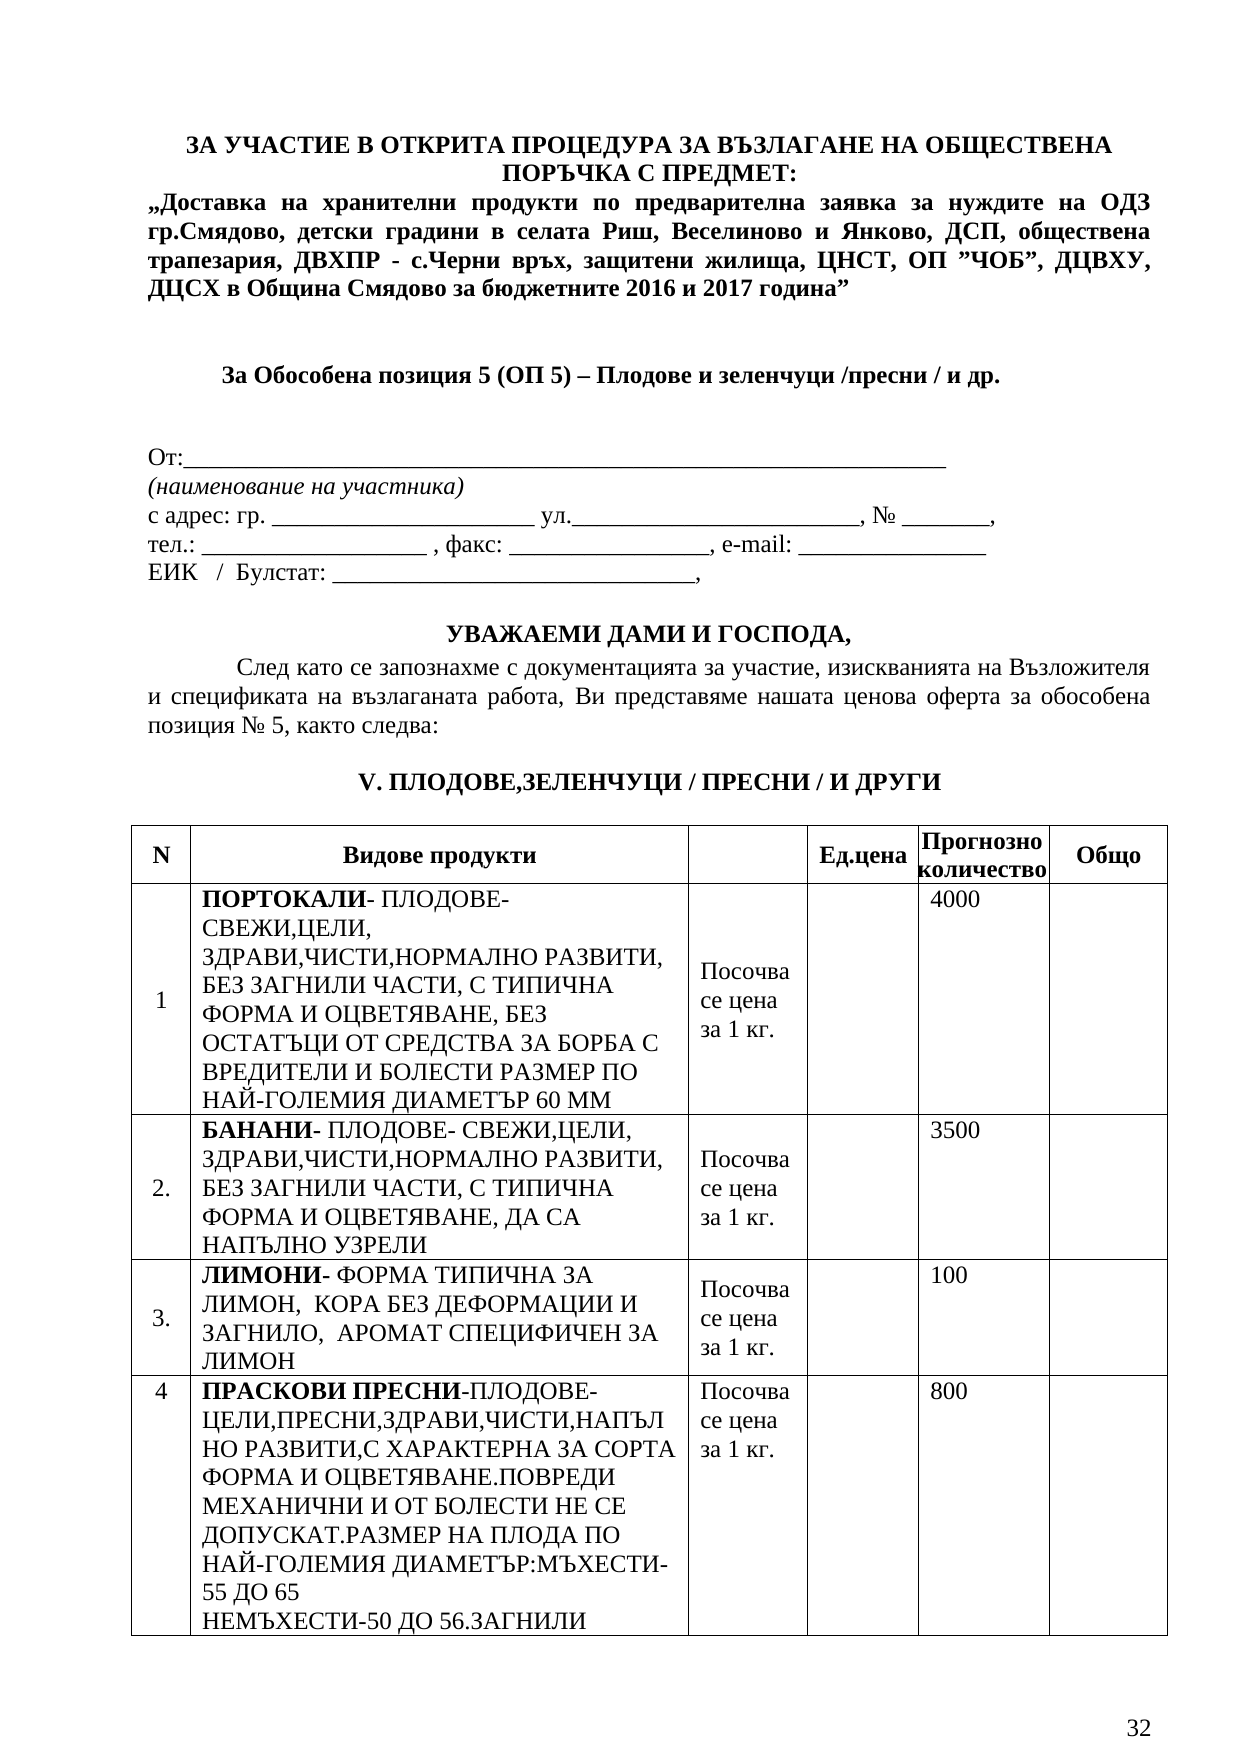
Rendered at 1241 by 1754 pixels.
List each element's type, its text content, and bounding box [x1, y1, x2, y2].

table_cell [1050, 884, 1167, 1114]
table_cell ЛИМОНИ- ФОРМА ТИПИЧНА ЗА ЛИМОН, КОРА БЕЗ ДЕФОРМАЦИИ И ЗАГНИЛО, АРОМАТ СПЕЦИФИЧЕН ЗА ЛИМОН [191, 1260, 688, 1375]
table_cell Посочва се цена за 1 кг. [689, 1115, 807, 1259]
table_cell 1 [132, 884, 190, 1114]
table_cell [689, 1376, 807, 1635]
table_cell 100 [919, 1260, 1049, 1375]
list За Обособена позиция 5 (ОП 5) – Плодове и зеленчуци /пресни / и др. [148, 360, 1152, 388]
table_header Общо [1050, 826, 1167, 883]
table_cell ПОРТОКАЛИ- ПЛОДОВЕ- СВЕЖИ,ЦЕЛИ, ЗДРАВИ,ЧИСТИ,НОРМАЛНО РАЗВИТИ, БЕЗ ЗАГНИЛИ ЧАСТИ, С ТИПИЧНА ФОРМА И ОЦВЕТЯВАНЕ, БЕЗ ОСТАТЪЦИ ОТ СРЕДСТВА ЗА БОРБА С ВРЕДИТЕЛИ И БОЛЕСТИ РАЗМЕР ПО НАЙ-ГОЛЕМИЯ ДИАМЕТЪР 60 ММ [191, 884, 688, 1114]
table_cell [1050, 1115, 1167, 1259]
table_cell 800 [919, 1376, 1049, 1635]
text V. ПЛОДОВЕ,ЗЕЛЕНЧУЦИ / ПРЕСНИ / И ДРУГИ [148, 767, 1152, 796]
table_header Ед.цена [808, 826, 918, 883]
table_cell 3500 [919, 1115, 1049, 1259]
text „Доставка на хранителни продукти по предварителна заявка за нуждите на ОДЗ гр.Смядово, детски градини в селата Риш, Веселиново и Янково, ДСП, обществена трапезария, ДВХПР - с.Черни връх, защитени жилища, ЦНСТ, ОП ”ЧОБ”, ДЦВХУ, ДЦСХ в Община Смядово за бюджетните 2016 и 2017 година” [148, 187, 1152, 302]
table_cell [808, 1376, 918, 1635]
table_cell Посочва се цена за 1 кг. [689, 884, 807, 1114]
text с адрес: гр. _____________________ ул._______________________, № _______, [148, 500, 1152, 529]
table_cell [808, 1260, 918, 1375]
text тел.: __________________ , факс: ________________, e-mail: _______________ [148, 529, 1152, 557]
table_header N [132, 826, 190, 883]
text УВАЖАЕМИ ДАМИ И ГОСПОДА, [148, 619, 1149, 648]
table_cell 3. [132, 1260, 190, 1375]
table_cell БАНАНИ- ПЛОДОВЕ- СВЕЖИ,ЦЕЛИ, ЗДРАВИ,ЧИСТИ,НОРМАЛНО РАЗВИТИ, БЕЗ ЗАГНИЛИ ЧАСТИ, С ТИПИЧНА ФОРМА И ОЦВЕТЯВАНЕ, ДА СА НАПЪЛНО УЗРЕЛИ [191, 1115, 688, 1259]
text След като се запознахме с документацията за участие, изискванията на Възложителя и спецификата на възлаганата работа, Ви представяме нашата ценова оферта за обособена позиция № 5, както следва: [148, 652, 1152, 738]
table_header Прогнозно количество [919, 826, 1049, 883]
table_cell [808, 1115, 918, 1259]
table_cell [1050, 1376, 1167, 1635]
table_header [689, 826, 807, 883]
table_header Видове продукти [191, 826, 688, 883]
table_cell Посочва се цена за 1 кг. [689, 1260, 807, 1375]
table_cell 4000 [919, 884, 1049, 1114]
text От:_____________________________________________________________ [148, 442, 1152, 471]
text ЕИК / Булстат: _____________________________, [148, 557, 1152, 586]
table_cell [1050, 1260, 1167, 1375]
table_cell 2. [132, 1115, 190, 1259]
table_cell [191, 1376, 688, 1635]
text ЗА УЧАСТИЕ В ОТКРИТА ПРОЦЕДУРА ЗА ВЪЗЛАГАНЕ НА ОБЩЕСТВЕНА ПОРЪЧКА С ПРЕДМЕТ: [148, 130, 1152, 187]
table_cell 4 [132, 1376, 190, 1635]
text (наименование на участника) [148, 471, 1152, 500]
table_cell [808, 884, 918, 1114]
